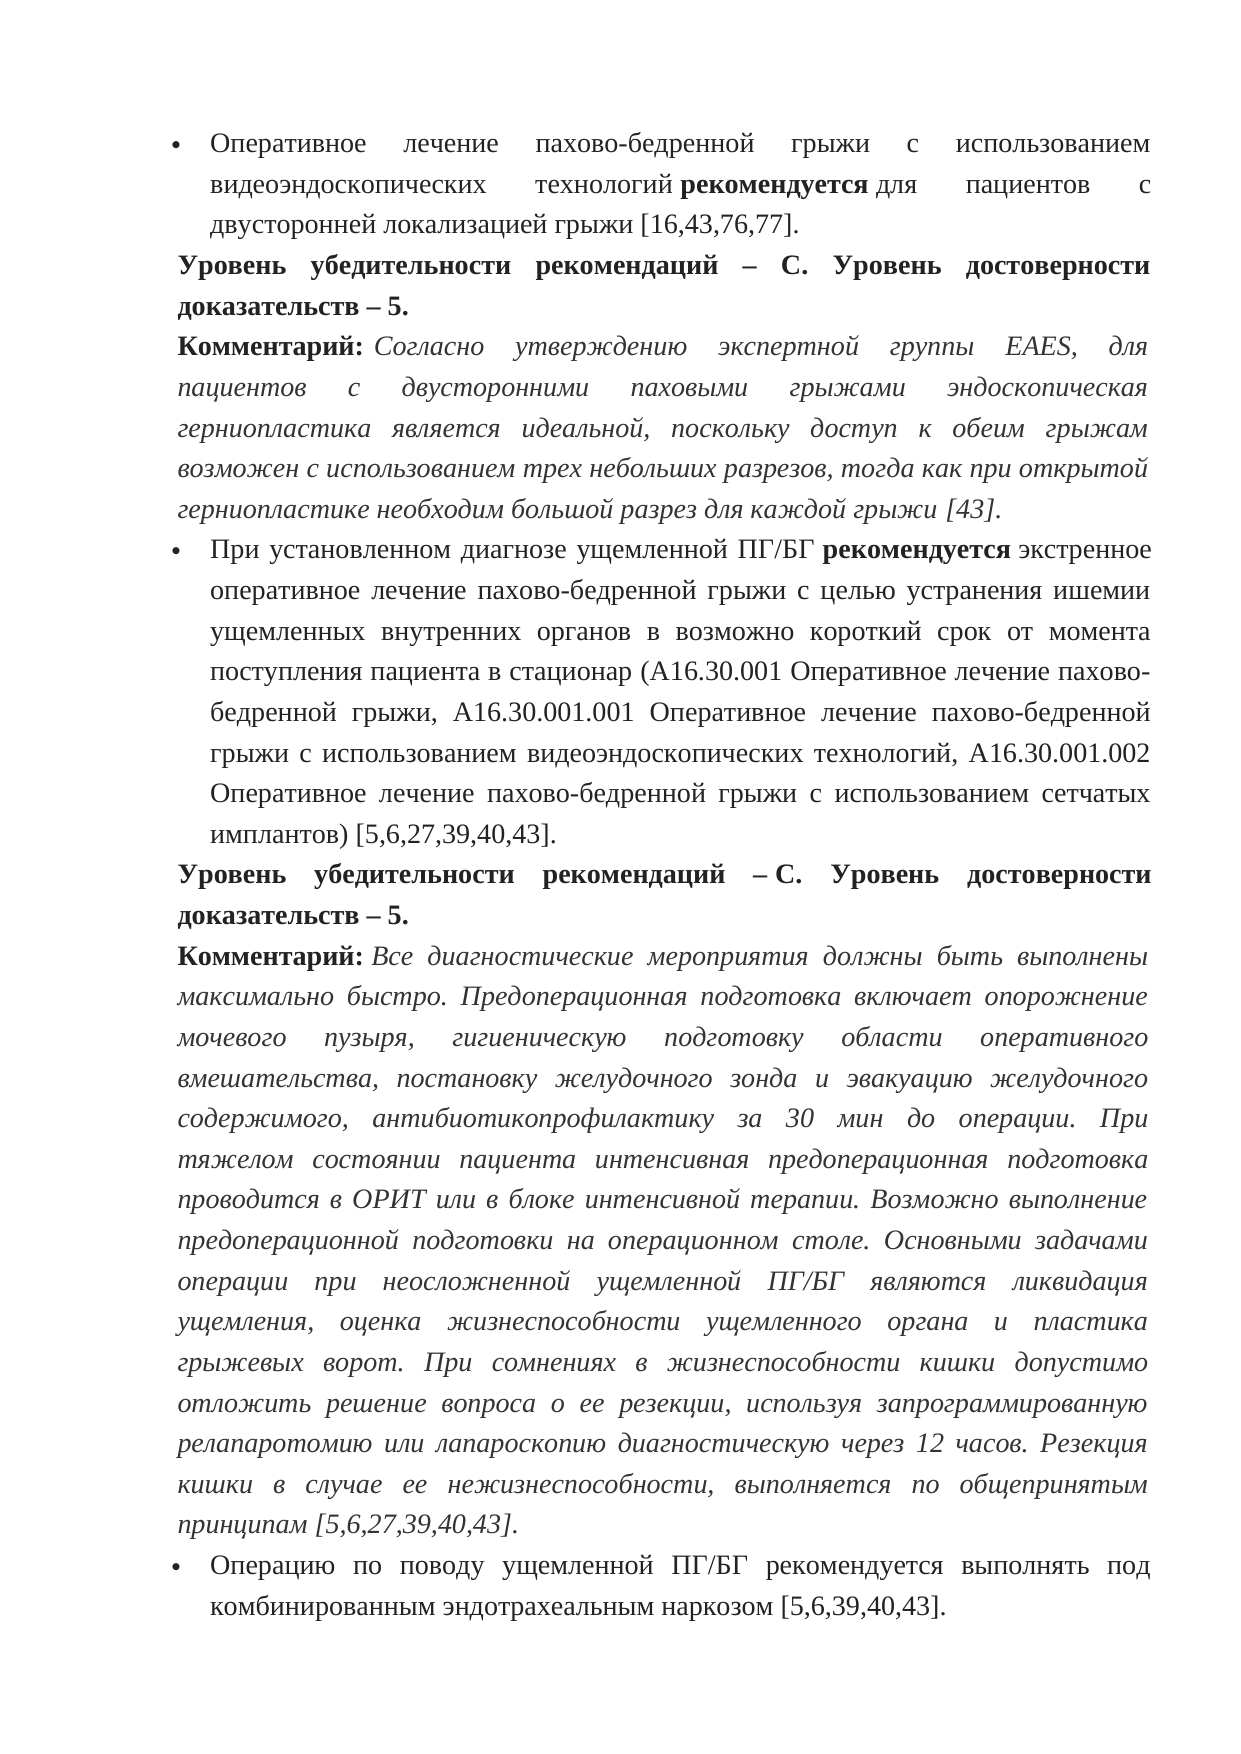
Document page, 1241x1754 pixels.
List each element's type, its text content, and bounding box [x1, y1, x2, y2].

text Уровень убедительности рекомендаций – С. Уровень достоверности доказательств – 5. [177, 240, 1152, 321]
text Комментарий: Все диагностические мероприятия должны быть выполнены максимально быстро. Предоперационная подготовка включает опорожнение мочевого пузыря, гигиеническую подготовку области оперативного вмешательства, постановку желудочного зонда и эвакуацию желудочного содержимого, антибиотикопрофилактику за 30 мин до операции. При тяжелом состоянии пациента интенсивная предоперационная подготовка проводится в ОРИТ или в блоке интенсивной терапии. Возможно выполнение предоперационной подготовки на операционном столе. Основными задачами операции при неосложненной ущемленной ПГ/БГ являются ликвидация ущемления, оценка жизнеспособности ущемленного органа и пластика грыжевых ворот. При сомнениях в жизнеспособности кишки допустимо отложить решение вопроса о ее резекции, используя запрограммированную релапаротомию или лапароскопию диагностическую через 12 часов. Резекция кишки в случае ее нежизнеспособности, выполняется по общепринятым принципам [5,6,27,39,40,43]. [177, 931, 1152, 1540]
list При установленном диагнозе ущемленной ПГ/БГ рекомендуется экстренное оперативное лечение пахово-бедренной грыжи с целью устранения ишемии ущемленных внутренних органов в возможно короткий срок от момента поступления пациента в стационар (A16.30.001 Оперативное лечение пахово-бедренной грыжи, A16.30.001.001 Оперативное лечение пахово-бедренной грыжи с использованием видеоэндоскопических технологий, A16.30.001.002 Оперативное лечение пахово-бедренной грыжи с использованием сетчатых имплантов) [5,6,27,39,40,43]. [172, 524, 1152, 849]
text Уровень убедительности рекомендаций – C. Уровень достоверности доказательств – 5. [177, 849, 1152, 931]
text Комментарий: Согласно утверждению экспертной группы EAES, для пациентов с двусторонними паховыми грыжами эндоскопическая герниопластика является идеальной, поскольку доступ к обеим грыжам возможен с использованием трех небольших разрезов, тогда как при открытой герниопластике необходим большой разрез для каждой грыжи [43]. [177, 321, 1152, 524]
list Операцию по поводу ущемленной ПГ/БГ рекомендуется выполнять под комбинированным эндотрахеальным наркозом [5,6,39,40,43]. [172, 1540, 1152, 1621]
list Оперативное лечение пахово-бедренной грыжи с использованием видеоэндоскопических технологий рекомендуется для пациентов с двусторонней локализацией грыжи [16,43,76,77]. [172, 118, 1152, 240]
